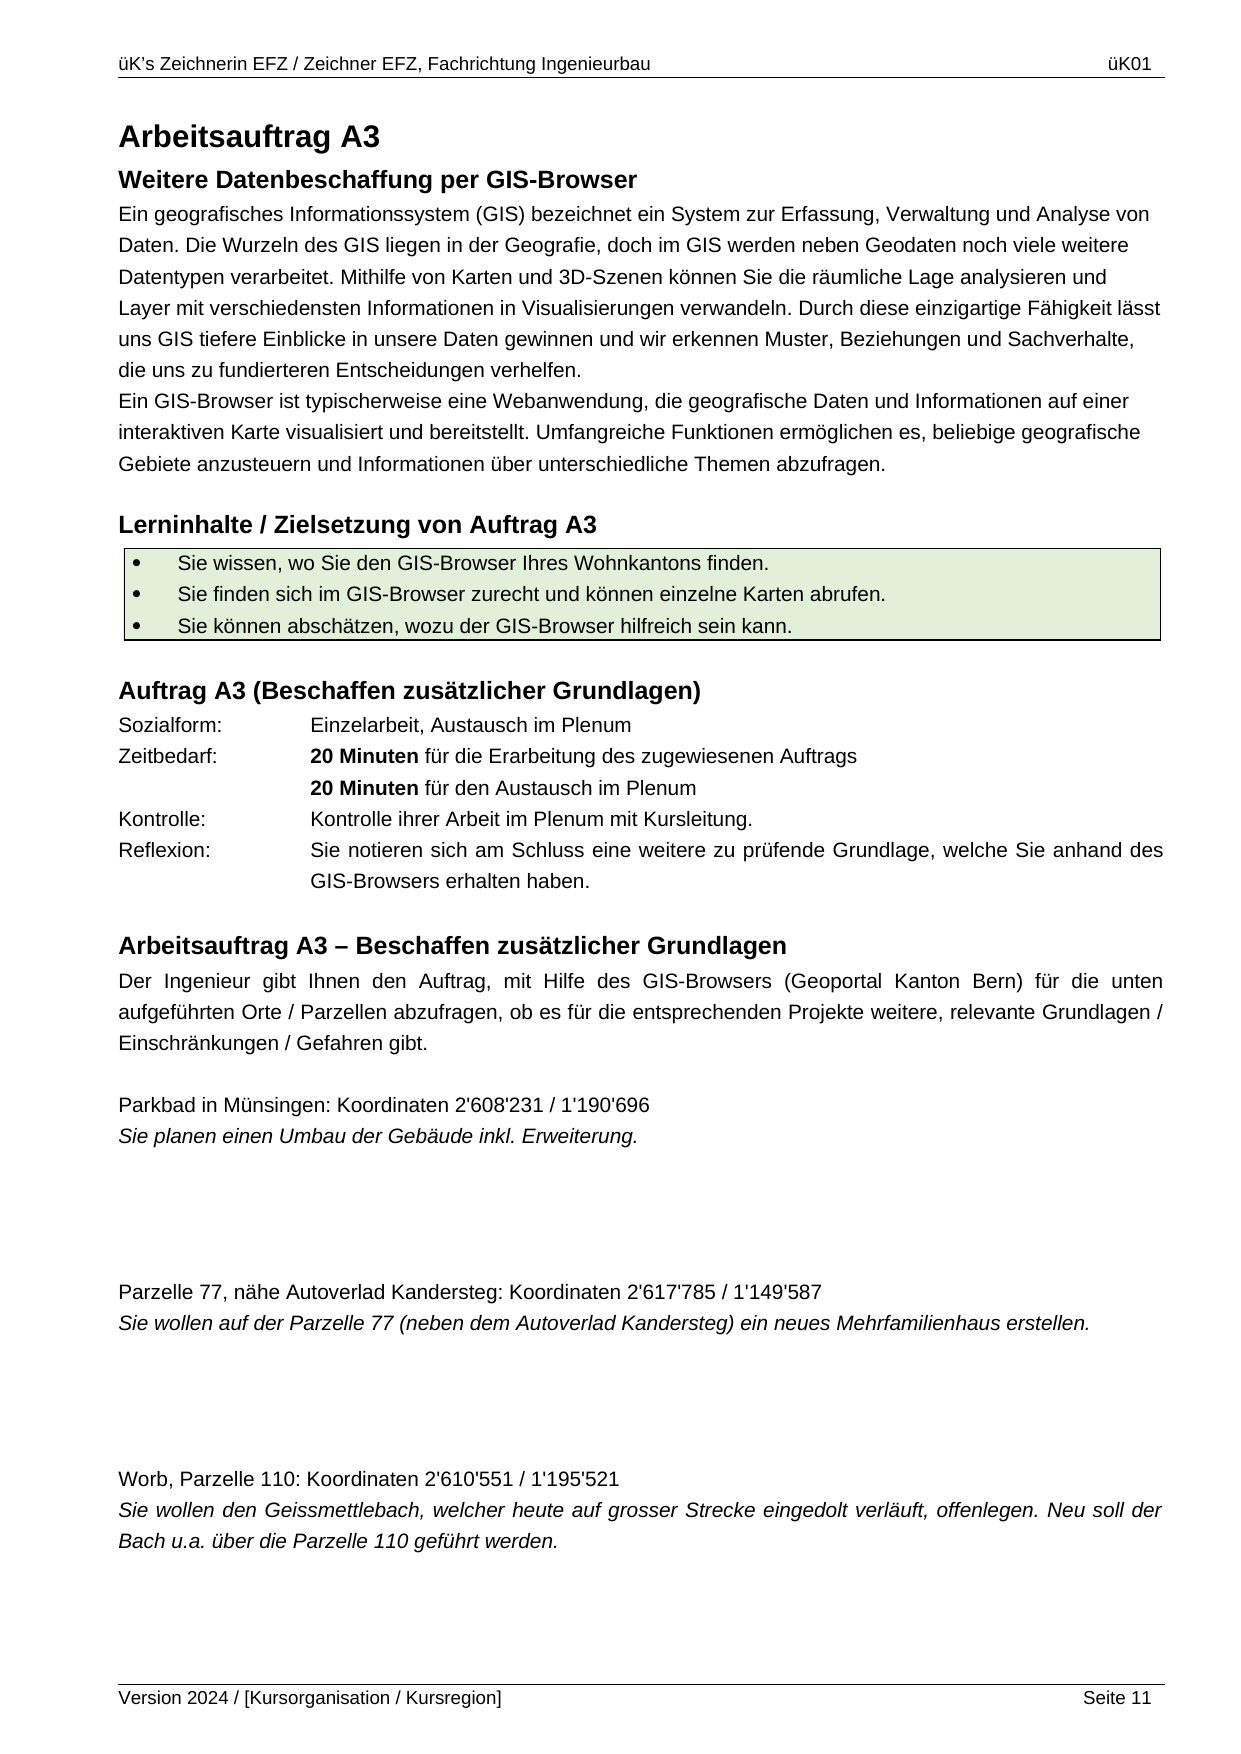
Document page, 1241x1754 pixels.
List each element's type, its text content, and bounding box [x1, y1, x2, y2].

text Sie wollen auf der Parzelle 77 (neben dem Autoverlad Kandersteg) ein neues Mehrfamilienhaus erstellen. [118, 1311, 1165, 1335]
text Reflexion: Sie notieren sich am Schluss eine weitere zu prüfende Grundlage, welche Sie anhand des GIS-Browsers erhalten haben. [118, 838, 1165, 893]
text Parzelle 77, nähe Autoverlad Kandersteg: Koordinaten 2'617'785 / 1'149'587 [118, 1280, 1165, 1304]
text Ein geografisches Informationssystem (GIS) bezeichnet ein System zur Erfassung, Verwaltung und Analyse von Daten. Die Wurzeln des GIS liegen in der Geografie, doch im GIS werden neben Geodaten noch viele weitere Datentypen verarbeitet. Mithilfe von Karten und 3D-Szenen können Sie die räumliche Lage analysieren und Layer mit verschiedensten Informationen in Visualisierungen verwandeln. Durch diese einzigartige Fähigkeit lässt uns GIS tiefere Einblicke in unsere Daten gewinnen und wir erkennen Muster, Beziehungen und Sachverhalte, die uns zu fundierteren Entscheidungen verhelfen. [118, 202, 1165, 382]
text Arbeitsauftrag A3 [118, 118, 1165, 154]
text Worb, Parzelle 110: Koordinaten 2'610'551 / 1'195'521 [118, 1467, 1165, 1491]
text Lerninhalte / Zielsetzung von Auftrag A3 [118, 511, 1165, 539]
text 20 Minuten für den Austausch im Plenum [118, 775, 1165, 799]
text Kontrolle: Kontrolle ihrer Arbeit im Plenum mit Kursleitung. [118, 807, 1165, 831]
text Auftrag A3 (Beschaffen zusätzlicher Grundlagen) [118, 676, 1165, 704]
list Sie finden sich im GIS-Browser zurecht und können einzelne Karten abrufen. [125, 579, 1160, 606]
text Der Ingenieur gibt Ihnen den Auftrag, mit Hilfe des GIS-Browsers (Geoportal Kanton Bern) für die unten aufgeführten Orte / Parzellen abzufragen, ob es für die entsprechenden Projekte weitere, relevante Grundlagen / Einschränkungen / Gefahren gibt. [118, 968, 1165, 1055]
text Ein GIS-Browser ist typischerweise eine Webanwendung, die geografische Daten und Informationen auf einer interaktiven Karte visualisiert und bereitstellt. Umfangreiche Funktionen ermöglichen es, beliebige geografische Gebiete anzusteuern und Informationen über unterschiedliche Themen abzufragen. [118, 389, 1165, 475]
text Zeitbedarf: 20 Minuten für die Erarbeitung des zugewiesenen Auftrags [118, 744, 1165, 768]
text Sozialform: Einzelarbeit, Austausch im Plenum [118, 713, 1165, 737]
list Sie können abschätzen, wozu der GIS-Browser hilfreich sein kann. [125, 610, 1160, 639]
text Weitere Datenbeschaffung per GIS-Browser [118, 165, 1165, 194]
list Sie wissen, wo Sie den GIS-Browser Ihres Wohnkantons finden. [125, 549, 1160, 575]
text Parkbad in Münsingen: Koordinaten 2'608'231 / 1'190'696 [118, 1093, 1165, 1117]
text Sie planen einen Umbau der Gebäude inkl. Erweiterung. [118, 1124, 1165, 1148]
text Arbeitsauftrag A3 – Beschaffen zusätzlicher Grundlagen [118, 931, 1165, 960]
text Sie wollen den Geissmettlebach, welcher heute auf grosser Strecke eingedolt verläuft, offenlegen. Neu soll der Bach u.a. über die Parzelle 110 geführt werden. [118, 1498, 1165, 1553]
